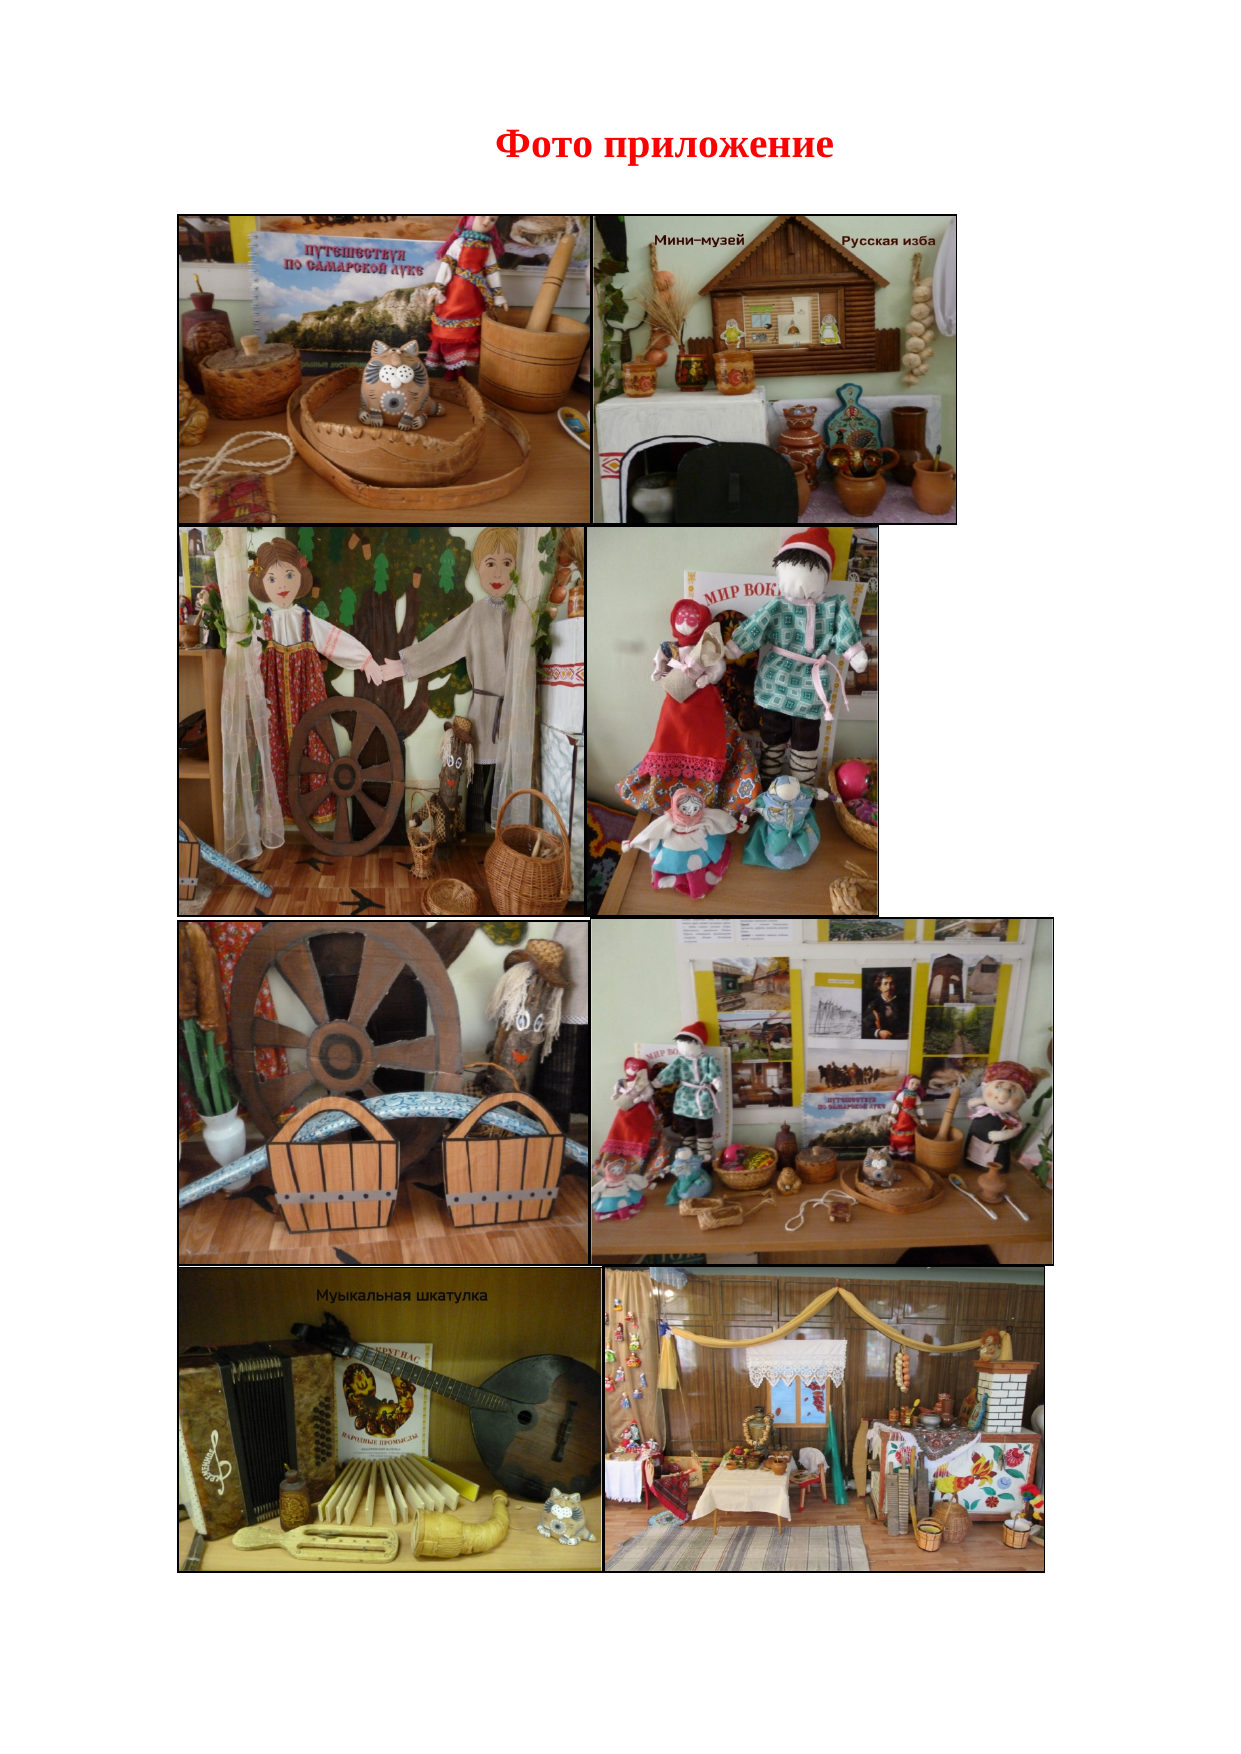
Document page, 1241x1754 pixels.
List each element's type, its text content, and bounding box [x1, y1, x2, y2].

picture [591, 919, 1053, 1264]
picture [587, 527, 878, 915]
picture [179, 216, 590, 523]
picture [593, 216, 956, 523]
picture [179, 1268, 602, 1571]
text Фото приложение [177, 118, 1152, 166]
picture [179, 922, 588, 1264]
picture [179, 527, 584, 915]
picture [605, 1267, 1044, 1571]
